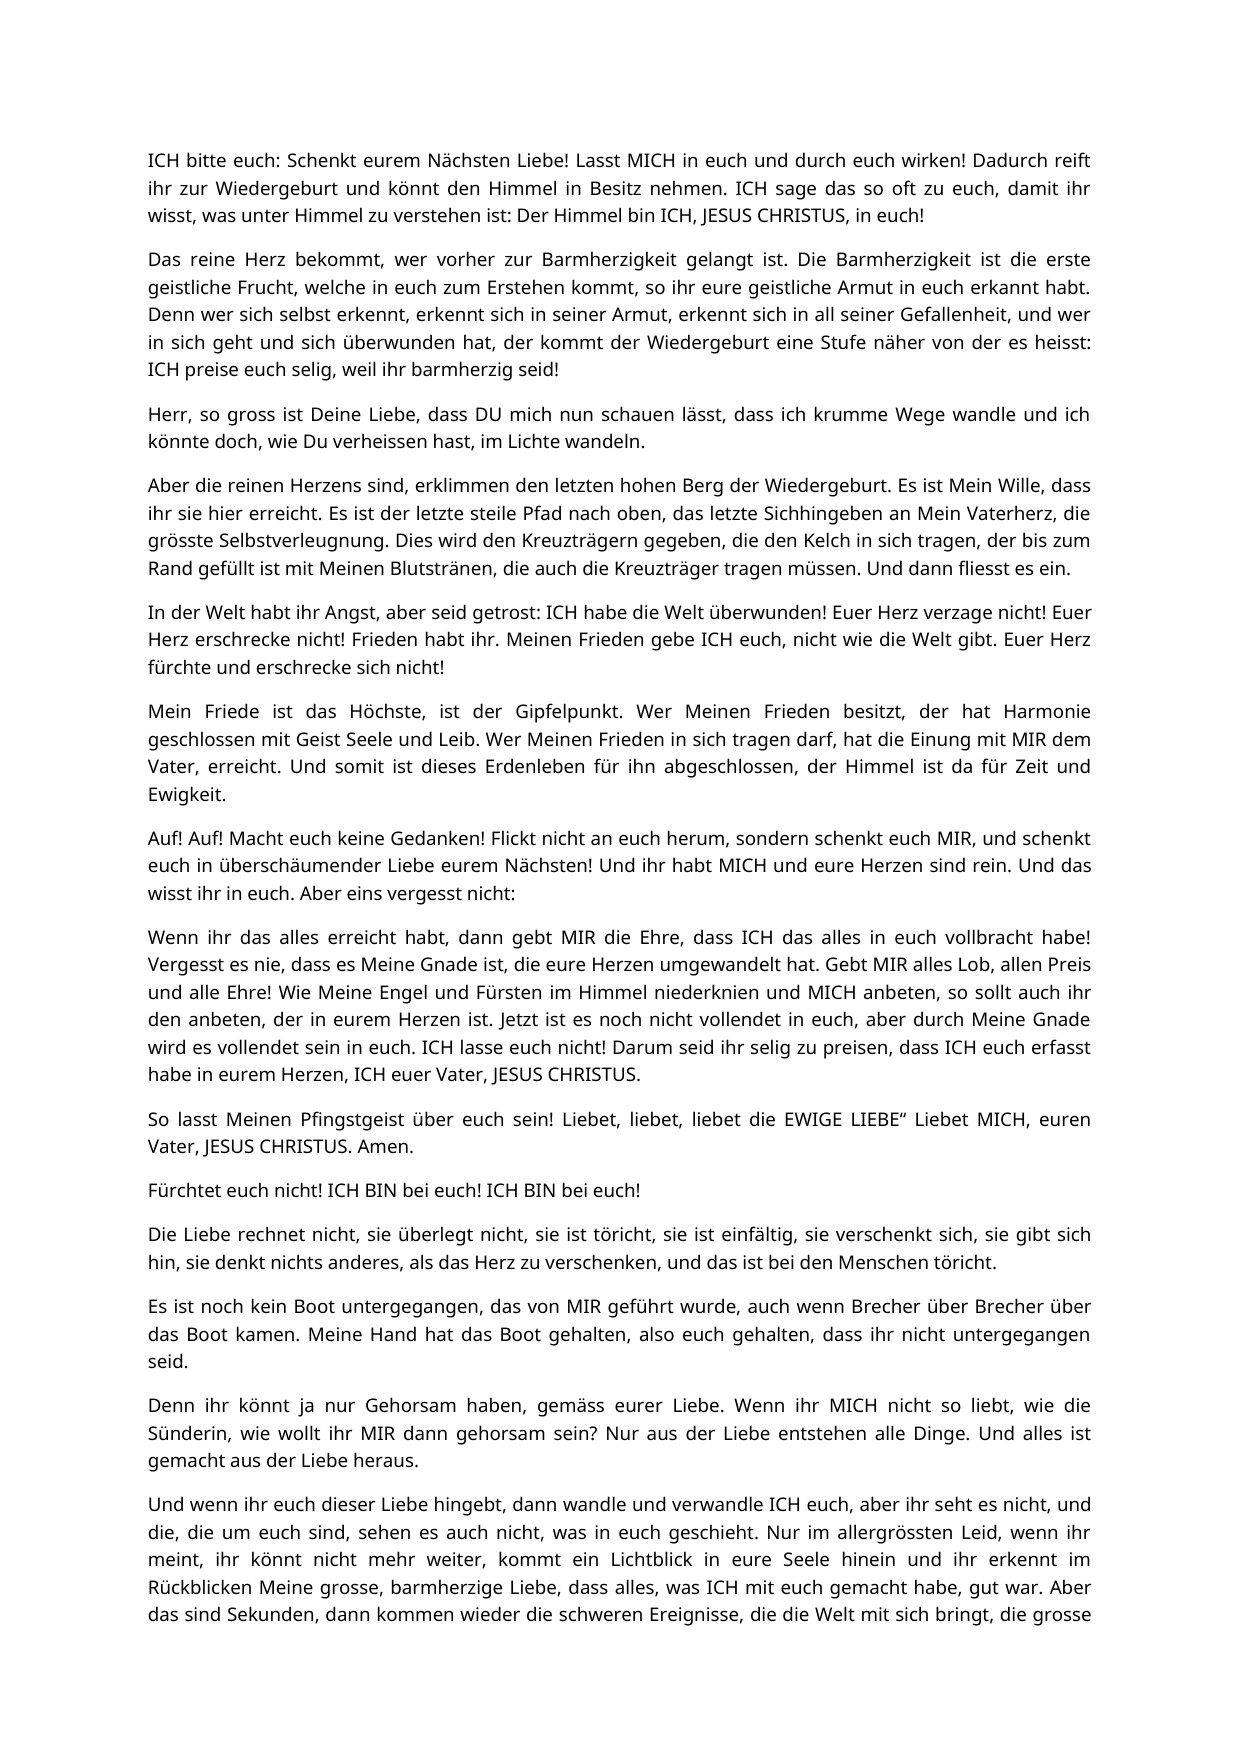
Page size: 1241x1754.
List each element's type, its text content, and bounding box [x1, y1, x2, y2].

text ICH bitte euch: Schenkt eurem Nächsten Liebe! Lasst MICH in euch und durch euch wirken! Dadurch reift ihr zur Wiedergeburt und könnt den Himmel in Besitz nehmen. ICH sage das so oft zu euch, damit ihr wisst, was unter Himmel zu verstehen ist: Der Himmel bin ICH, JESUS CHRISTUS, in euch! [148, 148, 1093, 228]
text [148, 1492, 1093, 1627]
text Das reine Herz bekommt, wer vorher zur Barmherzigkeit gelangt ist. Die Barmherzigkeit ist die erste geistliche Frucht, welche in euch zum Erstehen kommt, so ihr eure geistliche Armut in euch erkannt habt. Denn wer sich selbst erkennt, erkennt sich in seiner Armut, erkennt sich in all seiner Gefallenheit, und wer in sich geht und sich überwunden hat, der kommt der Wiedergeburt eine Stufe näher von der es heisst: ICH preise euch selig, weil ihr barmherzig seid! [148, 247, 1093, 382]
text So lasst Meinen Pfingstgeist über euch sein! Liebet, liebet, liebet die EWIGE LIEBE“ Liebet MICH, euren Vater, JESUS CHRISTUS. Amen. [148, 1106, 1093, 1159]
text Fürchtet euch nicht! ICH BIN bei euch! ICH BIN bei euch! [148, 1178, 1093, 1203]
text Die Liebe rechnet nicht, sie überlegt nicht, sie ist töricht, sie ist einfältig, sie verschenkt sich, sie gibt sich hin, sie denkt nichts anderes, als das Herz zu verschenken, und das ist bei den Menschen töricht. [148, 1222, 1093, 1275]
text Aber die reinen Herzens sind, erklimmen den letzten hohen Berg der Wiedergeburt. Es ist Mein Wille, dass ihr sie hier erreicht. Es ist der letzte steile Pfad nach oben, das letzte Sichhingeben an Mein Vaterherz, die grösste Selbstverleugnung. Dies wird den Kreuzträgern gegeben, die den Kelch in sich tragen, der bis zum Rand gefüllt ist mit Meinen Blutstränen, die auch die Kreuzträger tragen müssen. Und dann fliesst es ein. [148, 473, 1093, 581]
text Denn ihr könnt ja nur Gehorsam haben, gemäss eurer Liebe. Wenn ihr MICH nicht so liebt, wie die Sünderin, wie wollt ihr MIR dann gehorsam sein? Nur aus der Liebe entstehen alle Dinge. Und alles ist gemacht aus der Liebe heraus. [148, 1393, 1093, 1473]
text In der Welt habt ihr Angst, aber seid getrost: ICH habe die Welt überwunden! Euer Herz verzage nicht! Euer Herz erschrecke nicht! Frieden habt ihr. Meinen Frieden gebe ICH euch, nicht wie die Welt gibt. Euer Herz fürchte und erschrecke sich nicht! [148, 599, 1093, 680]
text Mein Friede ist das Höchste, ist der Gipfelpunkt. Wer Meinen Frieden besitzt, der hat Harmonie geschlossen mit Geist Seele und Leib. Wer Meinen Frieden in sich tragen darf, hat die Einung mit MIR dem Vater, erreicht. Und somit ist dieses Erdenleben für ihn abgeschlossen, der Himmel ist da für Zeit und Ewigkeit. [148, 698, 1093, 806]
text Auf! Auf! Macht euch keine Gedanken! Flickt nicht an euch herum, sondern schenkt euch MIR, und schenkt euch in überschäumender Liebe eurem Nächsten! Und ihr habt MICH und eure Herzen sind rein. Und das wisst ihr in euch. Aber eins vergesst nicht: [148, 825, 1093, 906]
text Herr, so gross ist Deine Liebe, dass DU mich nun schauen lässt, dass ich krumme Wege wandle und ich könnte doch, wie Du verheissen hast, im Lichte wandeln. [148, 401, 1093, 454]
text Wenn ihr das alles erreicht habt, dann gebt MIR die Ehre, dass ICH das alles in euch vollbracht habe! Vergesst es nie, dass es Meine Gnade ist, die eure Herzen umgewandelt hat. Gebt MIR alles Lob, allen Preis und alle Ehre! Wie Meine Engel und Fürsten im Himmel niederknien und MICH anbeten, so sollt auch ihr den anbeten, der in eurem Herzen ist. Jetzt ist es noch nicht vollendet in euch, aber durch Meine Gnade wird es vollendet sein in euch. ICH lasse euch nicht! Darum seid ihr selig zu preisen, dass ICH euch erfasst habe in eurem Herzen, ICH euer Vater, JESUS CHRISTUS. [148, 924, 1093, 1087]
text Es ist noch kein Boot untergegangen, das von MIR geführt wurde, auch wenn Brecher über Brecher über das Boot kamen. Meine Hand hat das Boot gehalten, also euch gehalten, dass ihr nicht untergegangen seid. [148, 1293, 1093, 1374]
